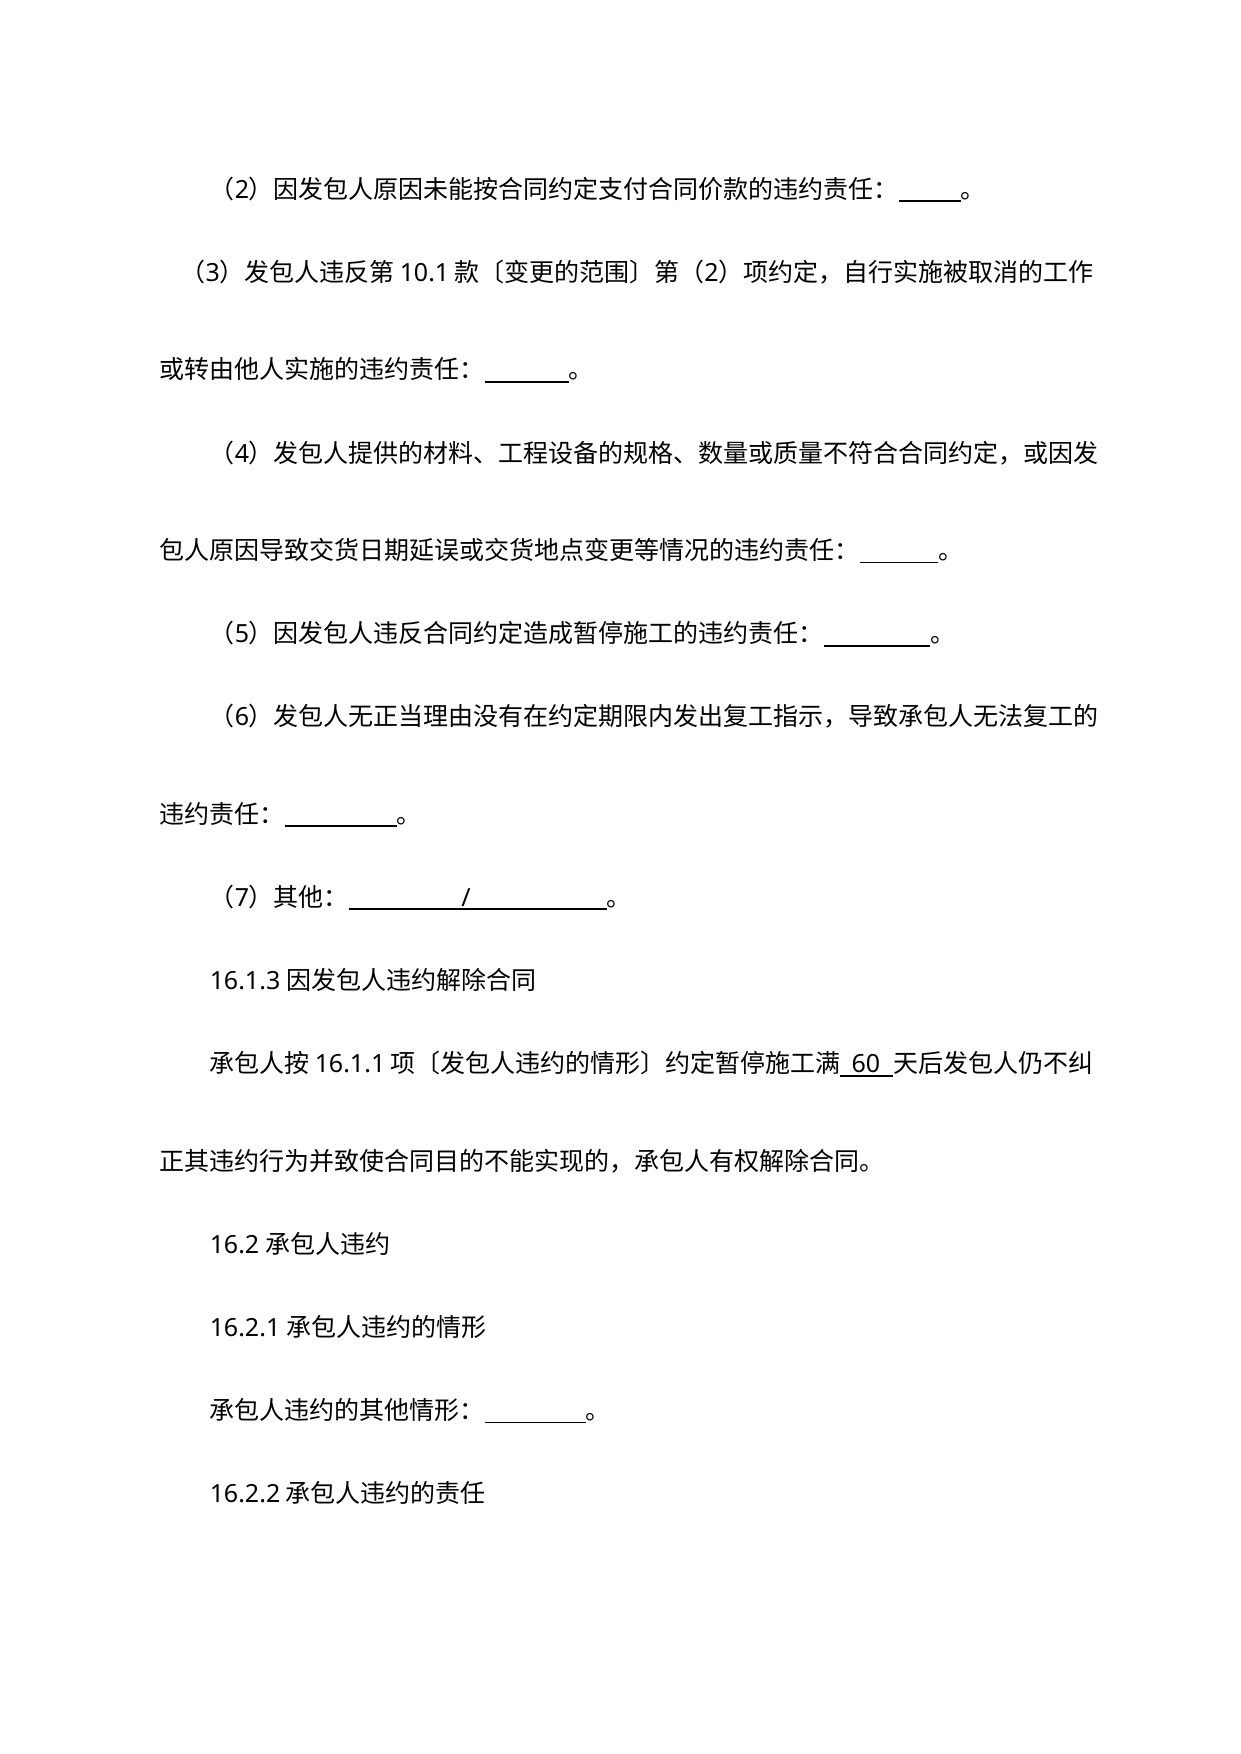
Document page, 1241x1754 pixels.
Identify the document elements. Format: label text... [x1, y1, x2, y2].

text 16.1.3 因发包人违约解除合同 [159, 946, 1110, 1011]
text （5）因发包人违反合同约定造成暂停施工的违约责任： 。 [159, 599, 1110, 664]
text 16.2 承包人违约 [159, 1210, 1110, 1275]
text 16.2.1 承包人违约的情形 [159, 1293, 1110, 1358]
text （6）发包人无正当理由没有在约定期限内发出复工指示，导致承包人无法复工的违约责任： 。 [159, 682, 1110, 845]
text 16.2.2承包人违约的责任 [159, 1459, 1110, 1524]
text （3）发包人违反第10.1款〔变更的范围〕第（2）项约定，自行实施被取消的工作或转由他人实施的违约责任： 。 [159, 238, 1110, 401]
text （4）发包人提供的材料、工程设备的规格、数量或质量不符合合同约定，或因发包人原因导致交货日期延误或交货地点变更等情况的违约责任： 。 [159, 419, 1110, 581]
text （7）其他： / 。 [159, 863, 1110, 928]
text 承包人违约的其他情形： 。 [159, 1376, 1110, 1441]
text 承包人按16.1.1项〔发包人违约的情形〕约定暂停施工满 60 天后发包人仍不纠正其违约行为并致使合同目的不能实现的，承包人有权解除合同。 [159, 1029, 1110, 1192]
text （2）因发包人原因未能按合同约定支付合同价款的违约责任： 。 [159, 155, 1110, 220]
